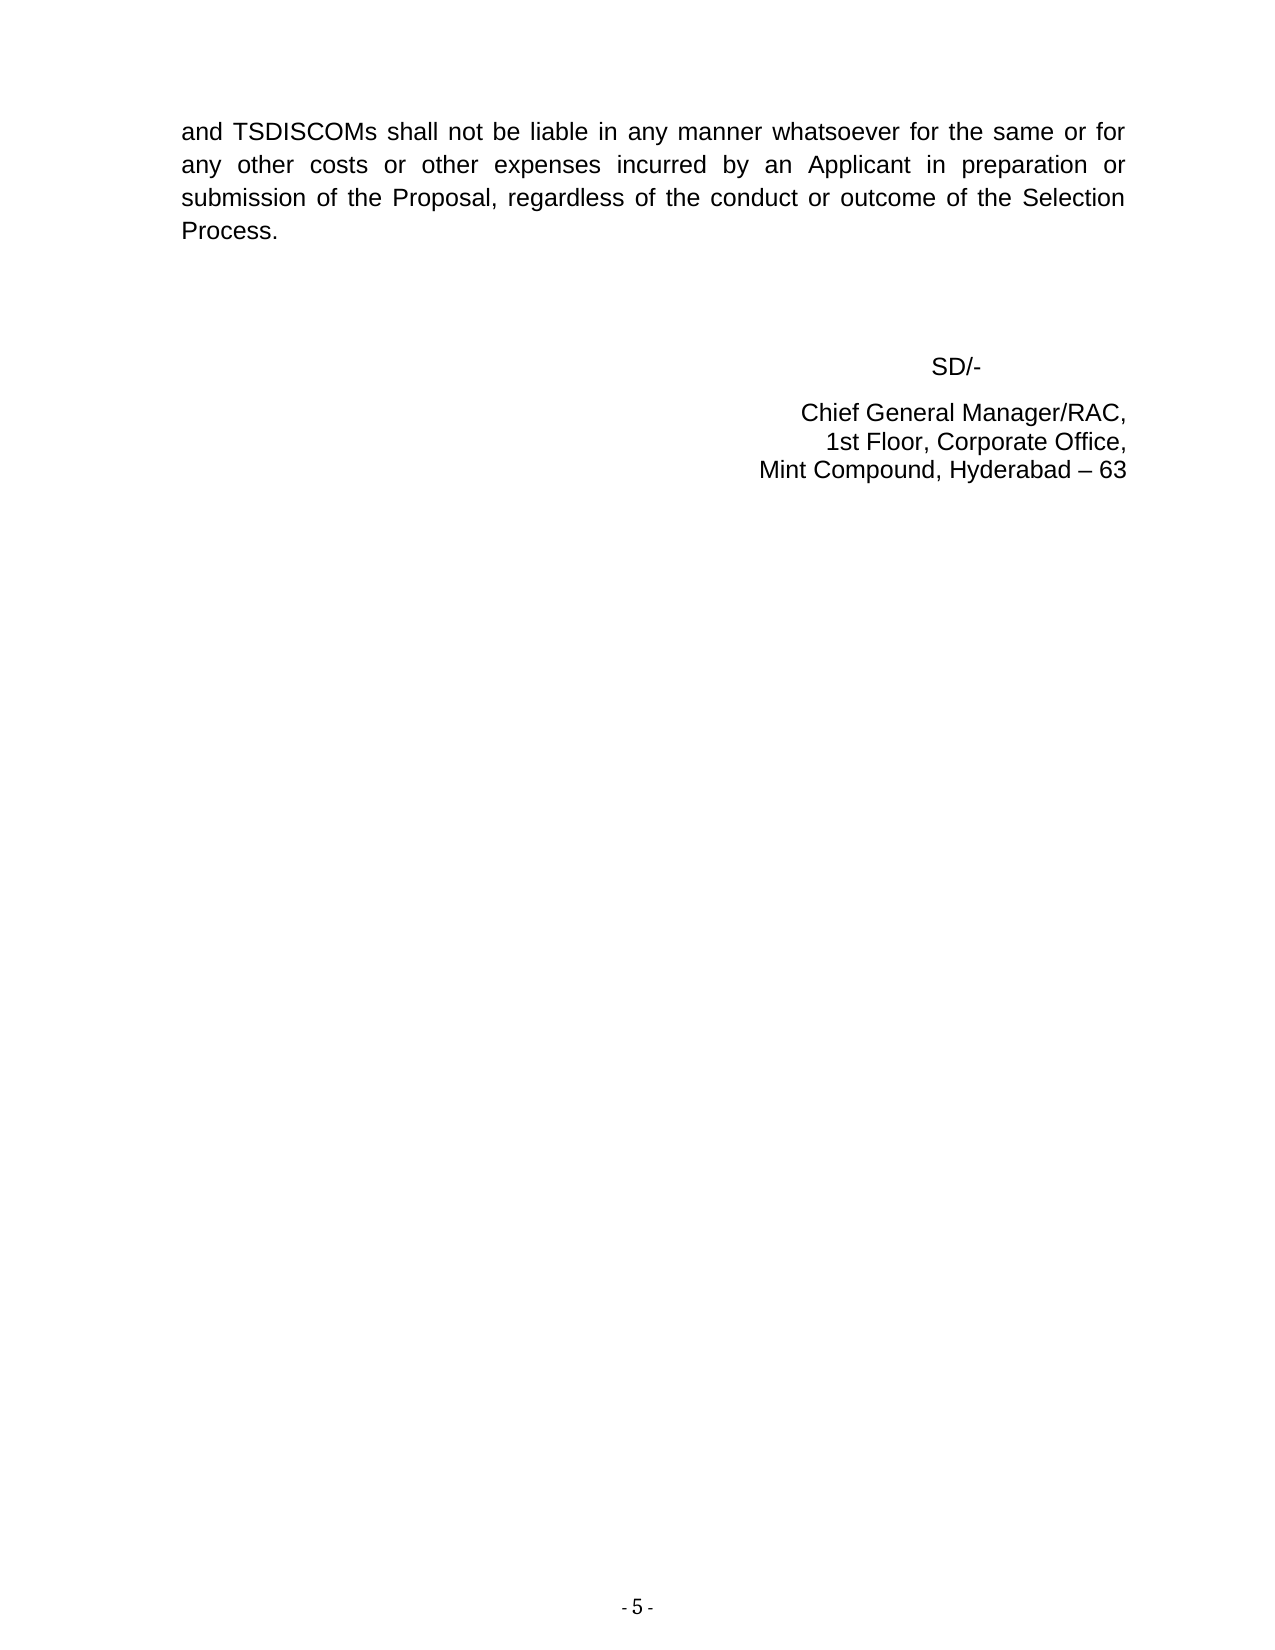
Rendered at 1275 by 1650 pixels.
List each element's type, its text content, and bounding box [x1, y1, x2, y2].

text 1st Floor, Corporate Office, [106, 427, 1127, 455]
text SD/- [706, 352, 1127, 381]
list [144, 117, 1127, 244]
text Chief General Manager/RAC, [106, 398, 1127, 427]
text Mint Compound, Hyderabad – 63 [106, 455, 1127, 484]
